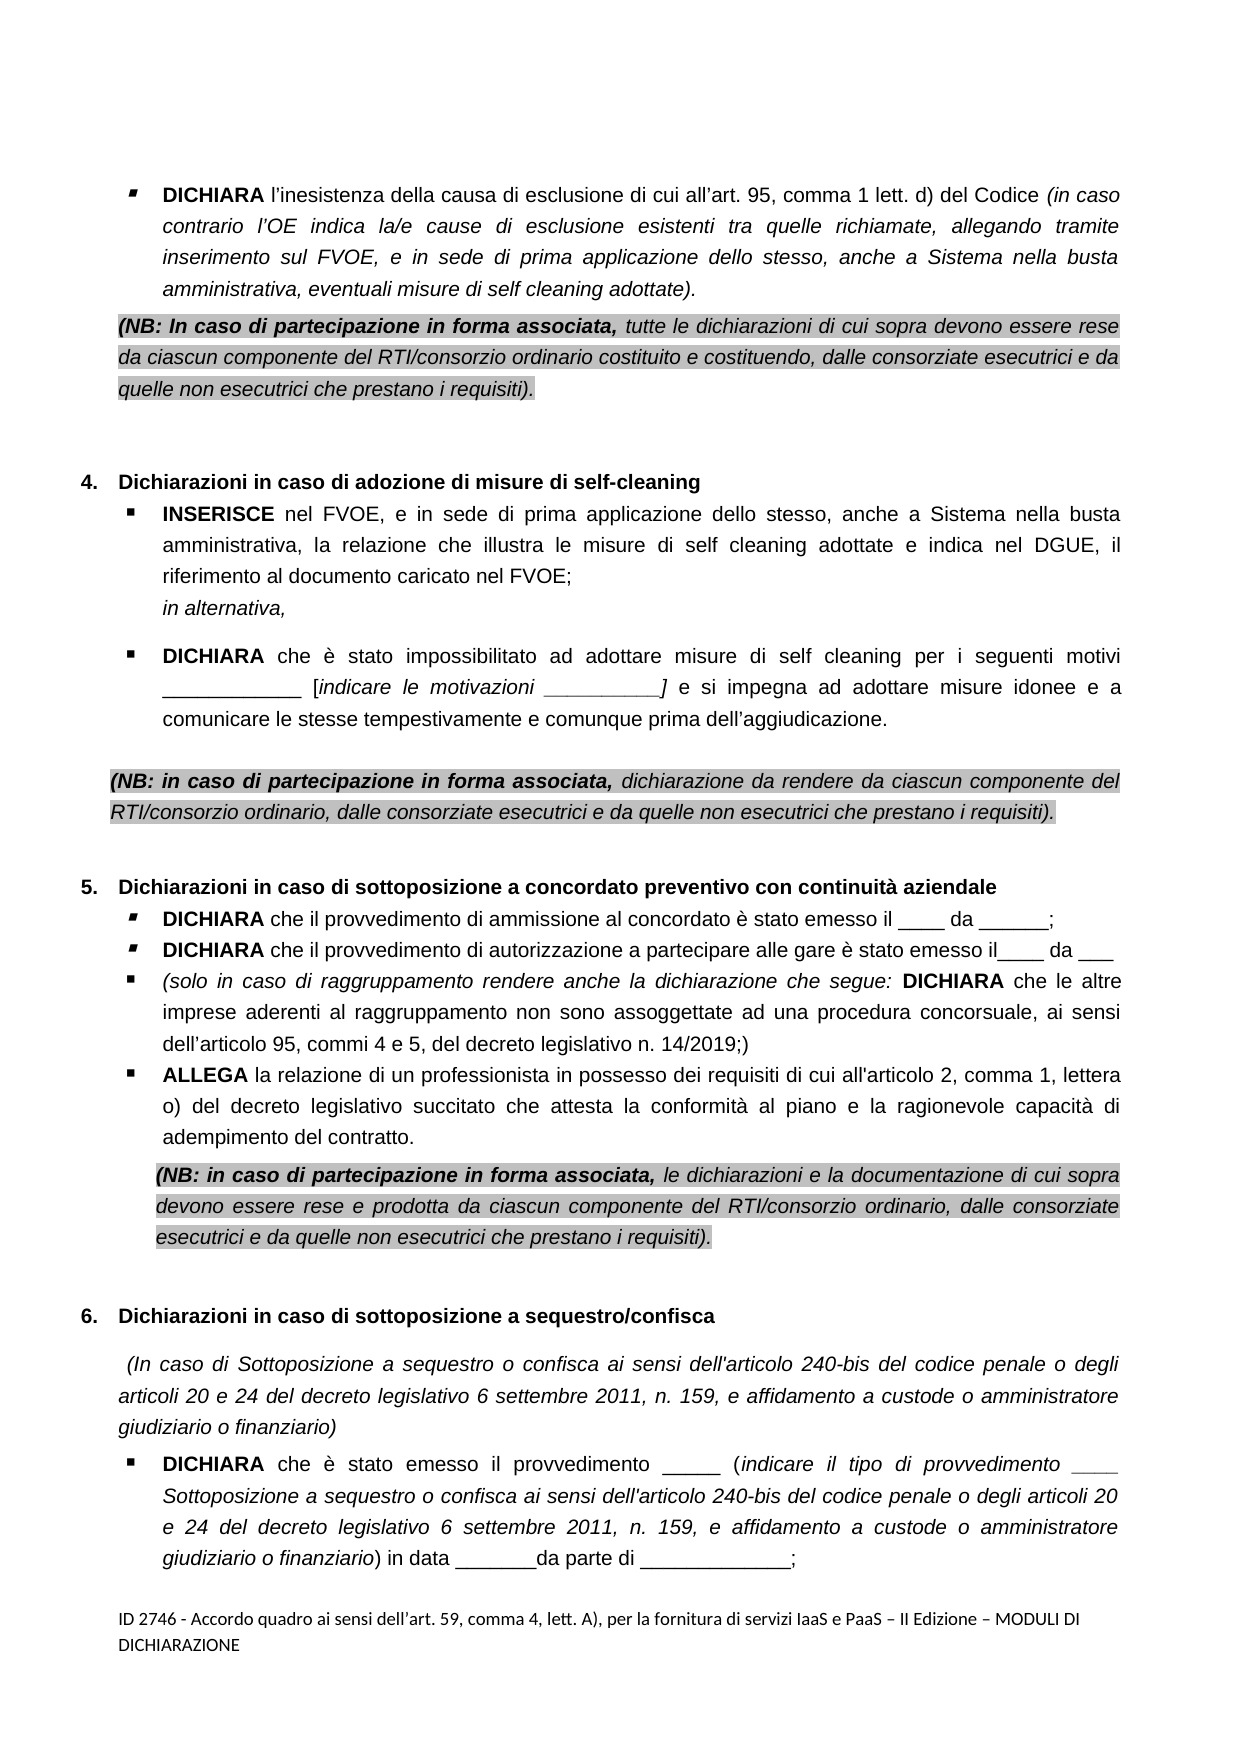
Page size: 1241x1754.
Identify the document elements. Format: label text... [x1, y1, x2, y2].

list DICHIARA che il provvedimento di ammissione al concordato è stato emesso il ____ da ______; [125, 901, 1122, 932]
list Dichiarazioni in caso di adozione di misure di self-cleaning [81, 465, 1122, 496]
list INSERISCE nel FVOE, e in sede di prima applicazione dello stesso, anche a Sistema nella busta amministrativa, la relazione che illustra le misure di self cleaning adottate e indica nel DGUE, il riferimento al documento caricato nel FVOE; [125, 496, 1122, 590]
list (solo in caso di raggruppamento rendere anche la dichiarazione che segue: DICHIARA che le altre imprese aderenti al raggruppamento non sono assoggettate ad una procedura concorsuale, ai sensi dell’articolo 95, commi 4 e 5, del decreto legislativo n. 14/2019;) [125, 963, 1122, 1057]
list DICHIARA che è stato impossibilitato ad adottare misure di self cleaning per i seguenti motivi ____________ [indicare le motivazioni __________] e si impegna ad adottare misure idonee e a comunicare le stesse tempestivamente e comunque prima dell’aggiudicazione. [125, 638, 1122, 732]
text (NB: in caso di partecipazione in forma associata, le dichiarazioni e la documentazione di cui sopra devono essere rese e prodotta da ciascun componente del RTI/consorzio ordinario, dalle consorziate esecutrici e da quelle non esecutrici che prestano i requisiti). [156, 1157, 1122, 1251]
list DICHIARA l’inesistenza della causa di esclusione di cui all’art. 95, comma 1 lett. d) del Codice (in caso contrario l’OE indica la/e cause di esclusione esistenti tra quelle richiamate, allegando tramite inserimento sul FVOE, e in sede di prima applicazione dello stesso, anche a Sistema nella busta amministrativa, eventuali misure di self cleaning adottate). [125, 177, 1122, 302]
list ALLEGA la relazione di un professionista in possesso dei requisiti di cui all'articolo 2, comma 1, lettera o) del decreto legislativo succitato che attesta la conformità al piano e la ragionevole capacità di adempimento del contratto. [125, 1057, 1122, 1151]
text (In caso di Sottoposizione a sequestro o confisca ai sensi dell'articolo 240-bis del codice penale o degli articoli 20 e 24 del decreto legislativo 6 settembre 2011, n. 159, e affidamento a custode o amministratore giudiziario o finanziario) [118, 1347, 1122, 1441]
list Dichiarazioni in caso di sottoposizione a sequestro/confisca [81, 1299, 1122, 1330]
list DICHIARA che il provvedimento di autorizzazione a partecipare alle gare è stato emesso il____ da ___ [125, 932, 1122, 963]
list Dichiarazioni in caso di sottoposizione a concordato preventivo con continuità aziendale [81, 870, 1122, 901]
list (NB: in caso di partecipazione in forma associata, dichiarazione da rendere da ciascun componente del RTI/consorzio ordinario, dalle consorziate esecutrici e da quelle non esecutrici che prestano i requisiti). [110, 763, 1122, 826]
text in alternativa, [118, 596, 1122, 620]
list DICHIARA che è stato emesso il provvedimento _____ (indicare il tipo di provvedimento ____ Sottoposizione a sequestro o confisca ai sensi dell'articolo 240-bis del codice penale o degli articoli 20 e 24 del decreto legislativo 6 settembre 2011, n. 159, e affidamento a custode o amministratore giudiziario o finanziario) in data _______da parte di _____________; [125, 1447, 1122, 1572]
text (NB: In caso di partecipazione in forma associata, tutte le dichiarazioni di cui sopra devono essere rese da ciascun componente del RTI/consorzio ordinario costituito e costituendo, dalle consorziate esecutrici e da quelle non esecutrici che prestano i requisiti). [118, 308, 1122, 402]
